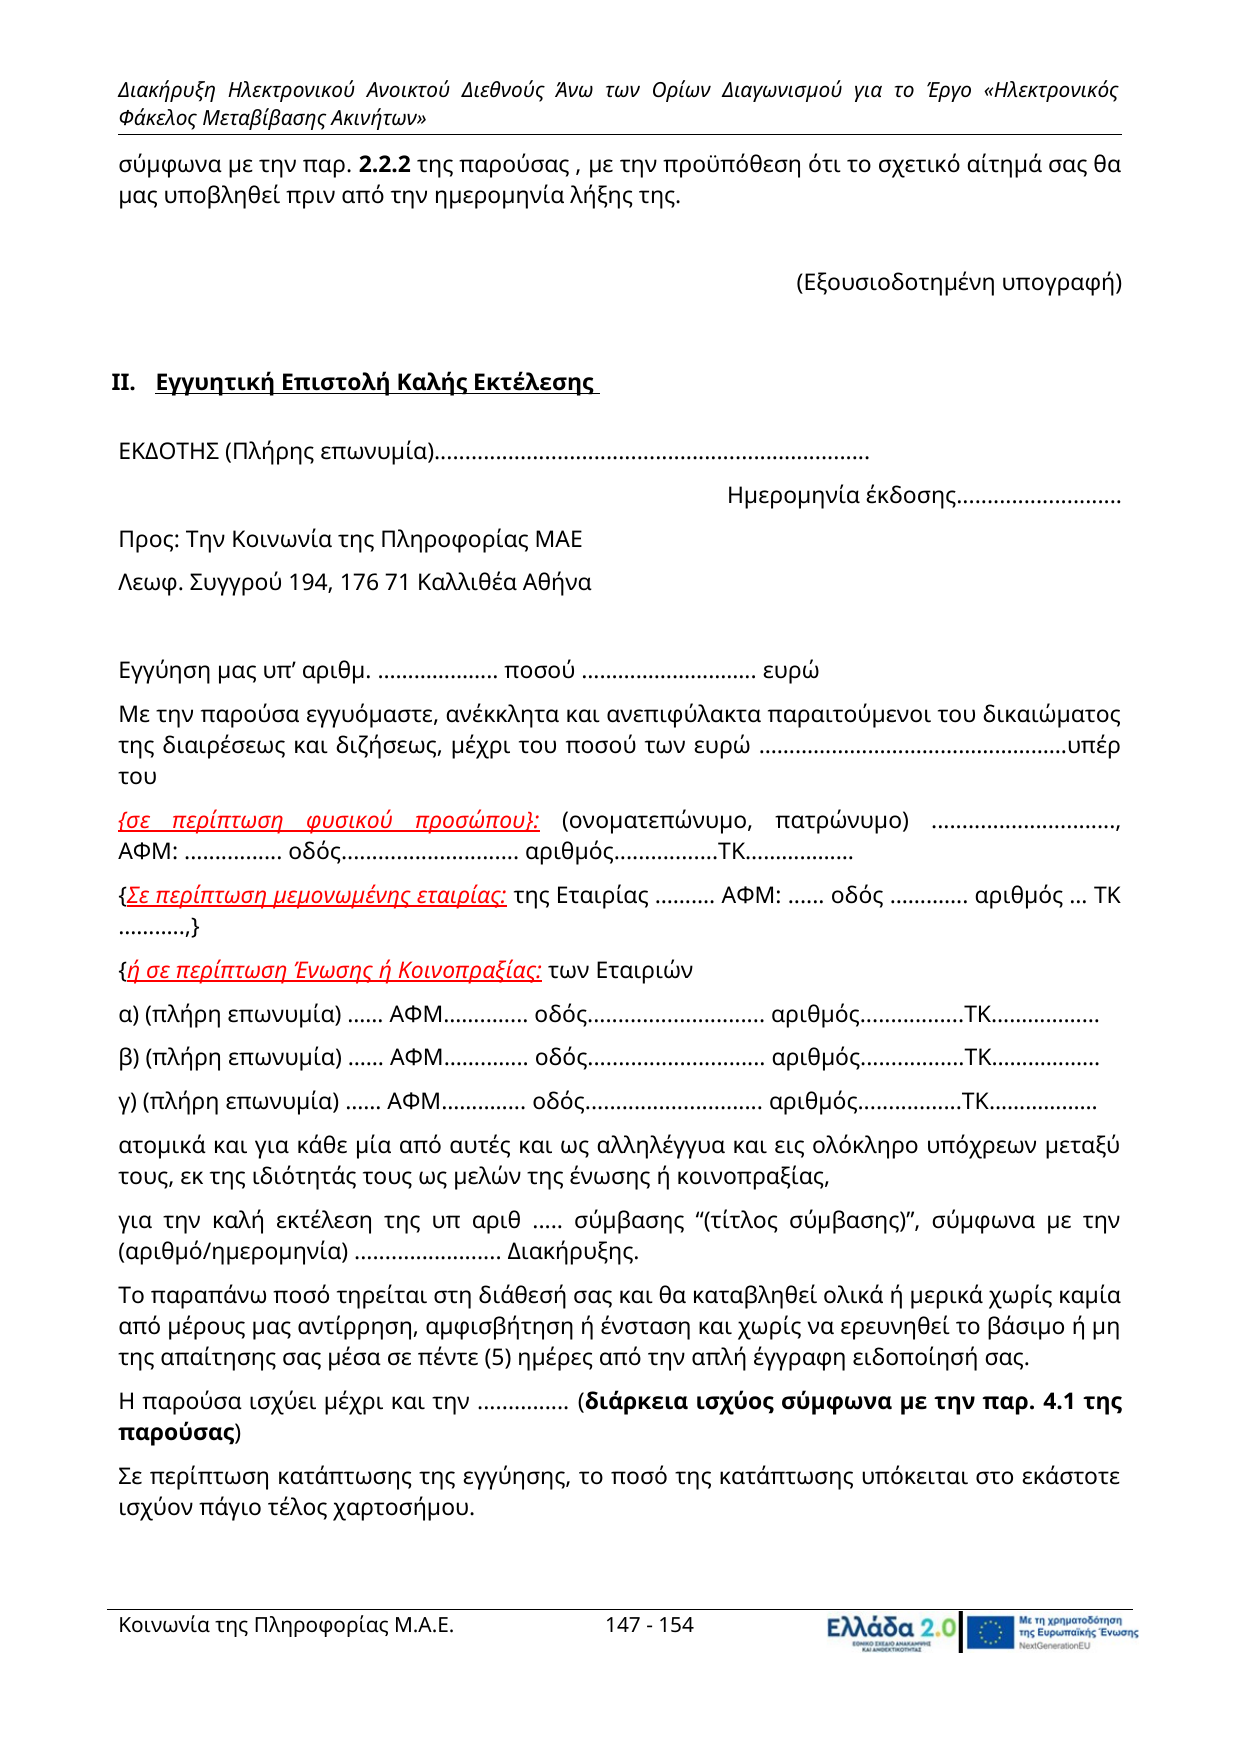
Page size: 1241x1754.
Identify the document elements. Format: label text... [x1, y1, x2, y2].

text για την καλή εκτέλεση της υπ αριθ ..... σύμβασης “(τίτλος σύμβασης)”, σύμφωνα με την (αριθμό/ημερομηνία) ........................ Διακήρυξης. [118, 1204, 1122, 1266]
text Εγγύηση μας υπ’ αριθμ. ……………….. ποσού ………………….……. ευρώ [118, 654, 1122, 685]
text α) (πλήρη επωνυμία) …… ΑΦΜ…….….... οδός............................. αριθμός.................ΤΚ……………… [118, 997, 1122, 1029]
text (Εξουσιοδοτημένη υπογραφή) [118, 266, 1122, 297]
text Λεωφ. Συγγρού 194, 176 71 Καλλιθέα Αθήνα [118, 566, 1122, 597]
text {σε περίπτωση φυσικού προσώπου}: (ονοματεπώνυμο, πατρώνυμο) .............................., ΑΦΜ: ................ οδός............................. αριθμός.................ΤΚ……………… [118, 804, 1122, 866]
text Σε περίπτωση κατάπτωσης της εγγύησης, το ποσό της κατάπτωσης υπόκειται στο εκάστοτε ισχύον πάγιο τέλος χαρτοσήμου. [118, 1460, 1122, 1522]
text Η παρούσα ισχύει μέχρι και την ............... (διάρκεια ισχύος σύμφωνα με την παρ. ‎4.1 της παρούσας) [118, 1385, 1122, 1447]
text β) (πλήρη επωνυμία) …… ΑΦΜ…….….... οδός............................. αριθμός.................ΤΚ……………… [118, 1041, 1122, 1072]
text {Σε περίπτωση μεμονωμένης εταιρίας: της Εταιρίας ………. ΑΦΜ: ...... οδός …………. αριθμός … ΤΚ ………..,} [118, 879, 1122, 941]
subtitle Εγγυητική Επιστολή Καλής Εκτέλεσης [136, 366, 1122, 397]
text Το παραπάνω ποσό τηρείται στη διάθεσή σας και θα καταβληθεί ολικά ή μερικά χωρίς καμία από μέρους μας αντίρρηση, αμφισβήτηση ή ένσταση και χωρίς να ερευνηθεί το βάσιμο ή μη της απαίτησης σας μέσα σε πέντε (5) ημέρες από την απλή έγγραφη ειδοποίησή σας. [118, 1279, 1122, 1372]
text {ή σε περίπτωση Ένωσης ή Κοινοπραξίας: των Εταιριών [118, 954, 1122, 985]
text Προς: Την Κοινωνία της Πληροφορίας ΜΑΕ [118, 522, 1122, 554]
text Ημερομηνία έκδοσης........................... [118, 479, 1122, 510]
text Με την παρούσα εγγυόμαστε, ανέκκλητα και ανεπιφύλακτα παραιτούμενοι του δικαιώματος της διαιρέσεως και διζήσεως, μέχρι του ποσού των ευρώ ……………………………………………υπέρ του [118, 697, 1122, 791]
text ατομικά και για κάθε μία από αυτές και ως αλληλέγγυα και εις ολόκληρο υπόχρεων μεταξύ τους, εκ της ιδιότητάς τους ως μελών της ένωσης ή κοινοπραξίας, [118, 1129, 1122, 1191]
text ΕΚΔΟΤΗΣ (Πλήρης επωνυμία)....................................................................... [118, 435, 1122, 466]
text γ) (πλήρη επωνυμία) …… ΑΦΜ…….….... οδός............................. αριθμός.................ΤΚ……………… [118, 1085, 1122, 1116]
picture [826, 1611, 1143, 1653]
